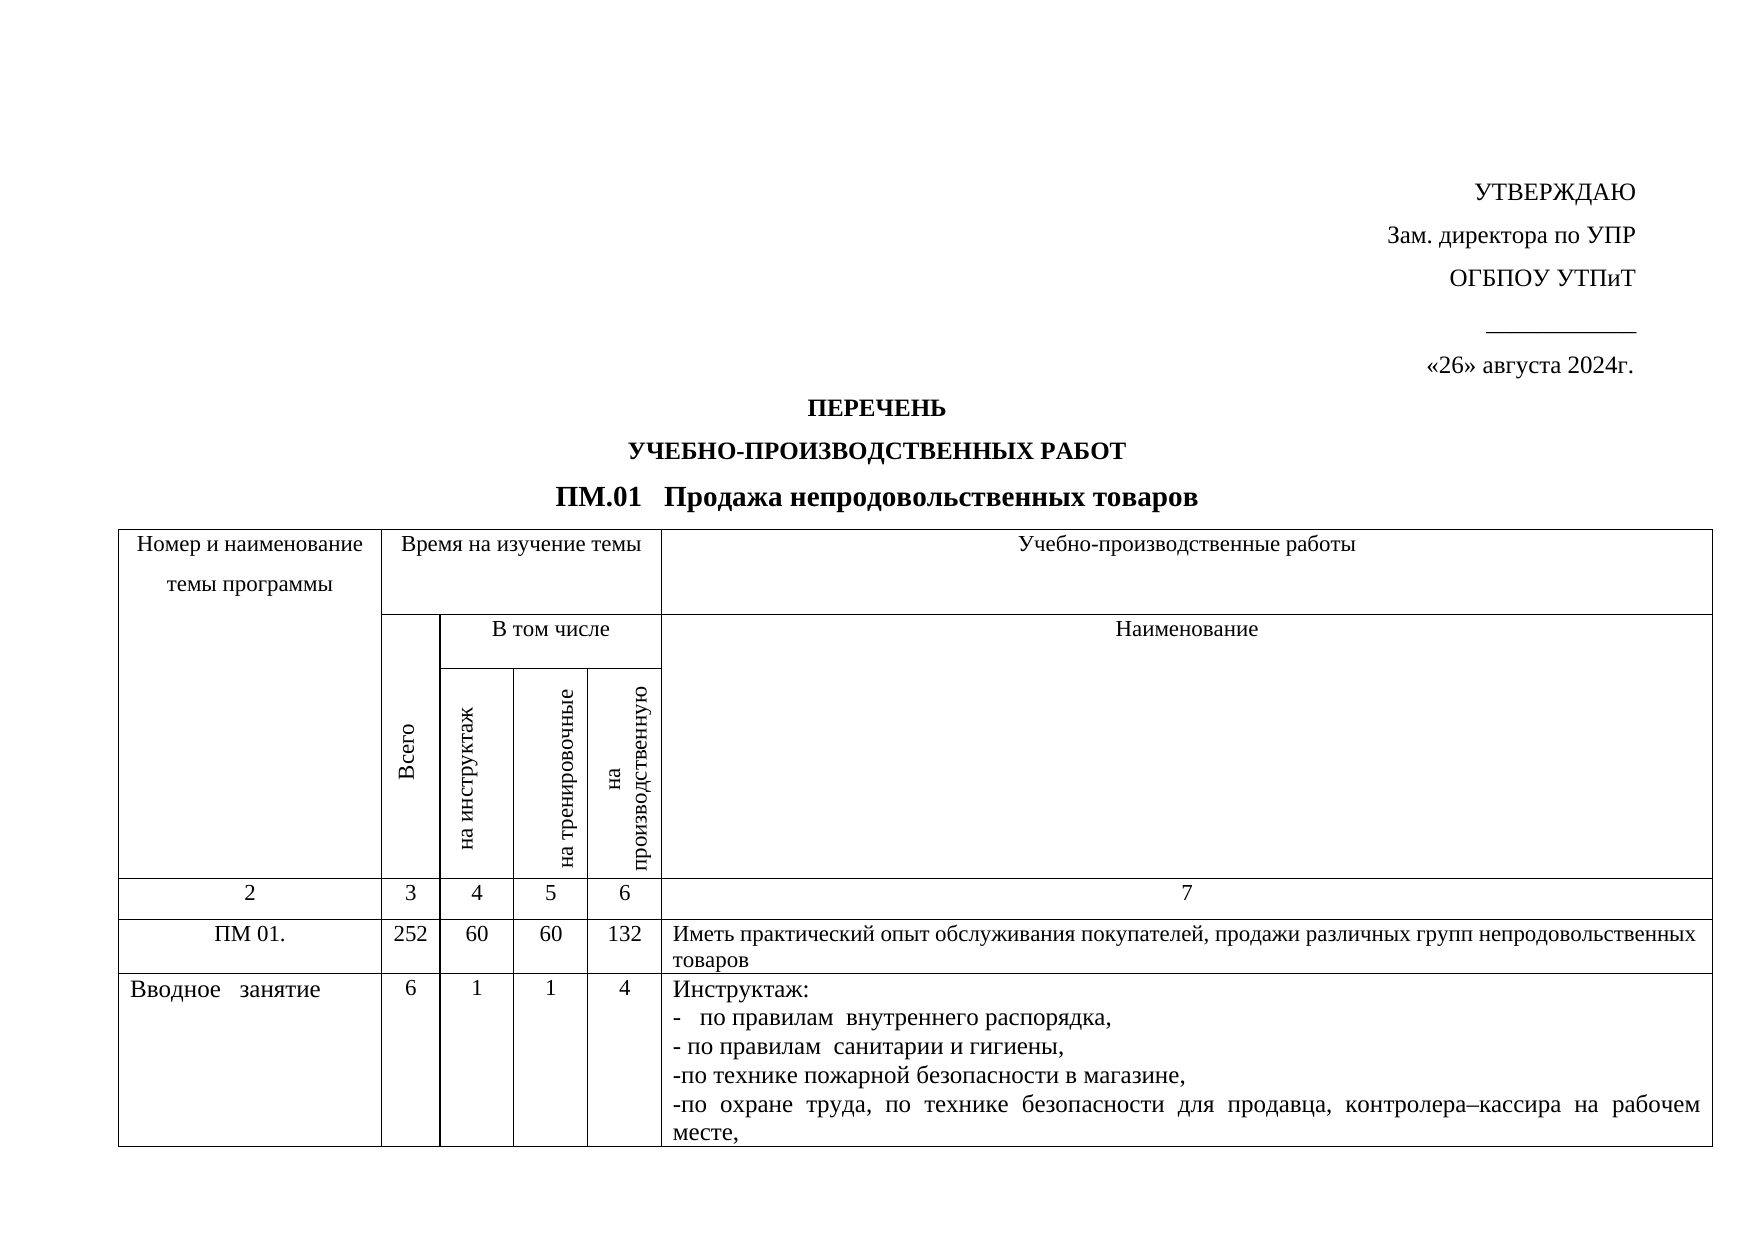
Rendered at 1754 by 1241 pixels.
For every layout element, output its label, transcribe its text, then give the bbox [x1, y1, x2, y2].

table_cell 60 [441, 920, 513, 973]
table_cell Иметь практический опыт обслуживания покупателей, продажи различных групп непродовольственных товаров [662, 920, 1712, 973]
table_cell 4 [588, 974, 661, 1146]
table_cell 6 [382, 974, 439, 1146]
text ОГБПОУ УТПиТ [118, 263, 1636, 292]
table_cell 132 [588, 920, 661, 973]
table_cell Наименование [662, 615, 1712, 877]
table_header Учебно-производственные работы [662, 530, 1712, 614]
table_cell на тренировочные упражнения [514, 669, 587, 877]
text ____________ [118, 307, 1636, 335]
table_cell Всего [382, 615, 439, 877]
text Зам. директора по УПР [118, 220, 1636, 249]
table_cell 5 [514, 879, 587, 919]
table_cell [662, 974, 1712, 1146]
table_cell 4 [441, 879, 513, 919]
text УТВЕРЖДАЮ [118, 177, 1636, 206]
table_cell на инструктаж [441, 669, 513, 877]
table_cell 2 [119, 879, 381, 919]
table_header Время на изучение темы [382, 530, 661, 614]
table_cell 60 [514, 920, 587, 973]
table_cell 3 [382, 879, 439, 919]
table_cell 6 [588, 879, 661, 919]
table_cell на производственную деятельность [588, 669, 661, 877]
table_cell Вводное занятие [119, 974, 381, 1146]
text ПЕРЕЧЕНЬ [118, 393, 1636, 422]
table_cell ПМ 01. [119, 920, 381, 973]
table_cell 1 [441, 974, 513, 1146]
table_cell 252 [382, 920, 439, 973]
table_cell 1 [514, 974, 587, 1146]
table_cell В том числе [441, 615, 661, 668]
text ПМ.01 Продажа непродовольственных товаров [118, 479, 1636, 513]
text УЧЕБНО-ПРОИЗВОДСТВЕННЫХ РАБОТ [118, 436, 1636, 465]
text «26» августа 2024г. [118, 350, 1636, 378]
table_header Номер и наименование темы программы [119, 530, 381, 877]
table_cell 7 [662, 879, 1712, 919]
